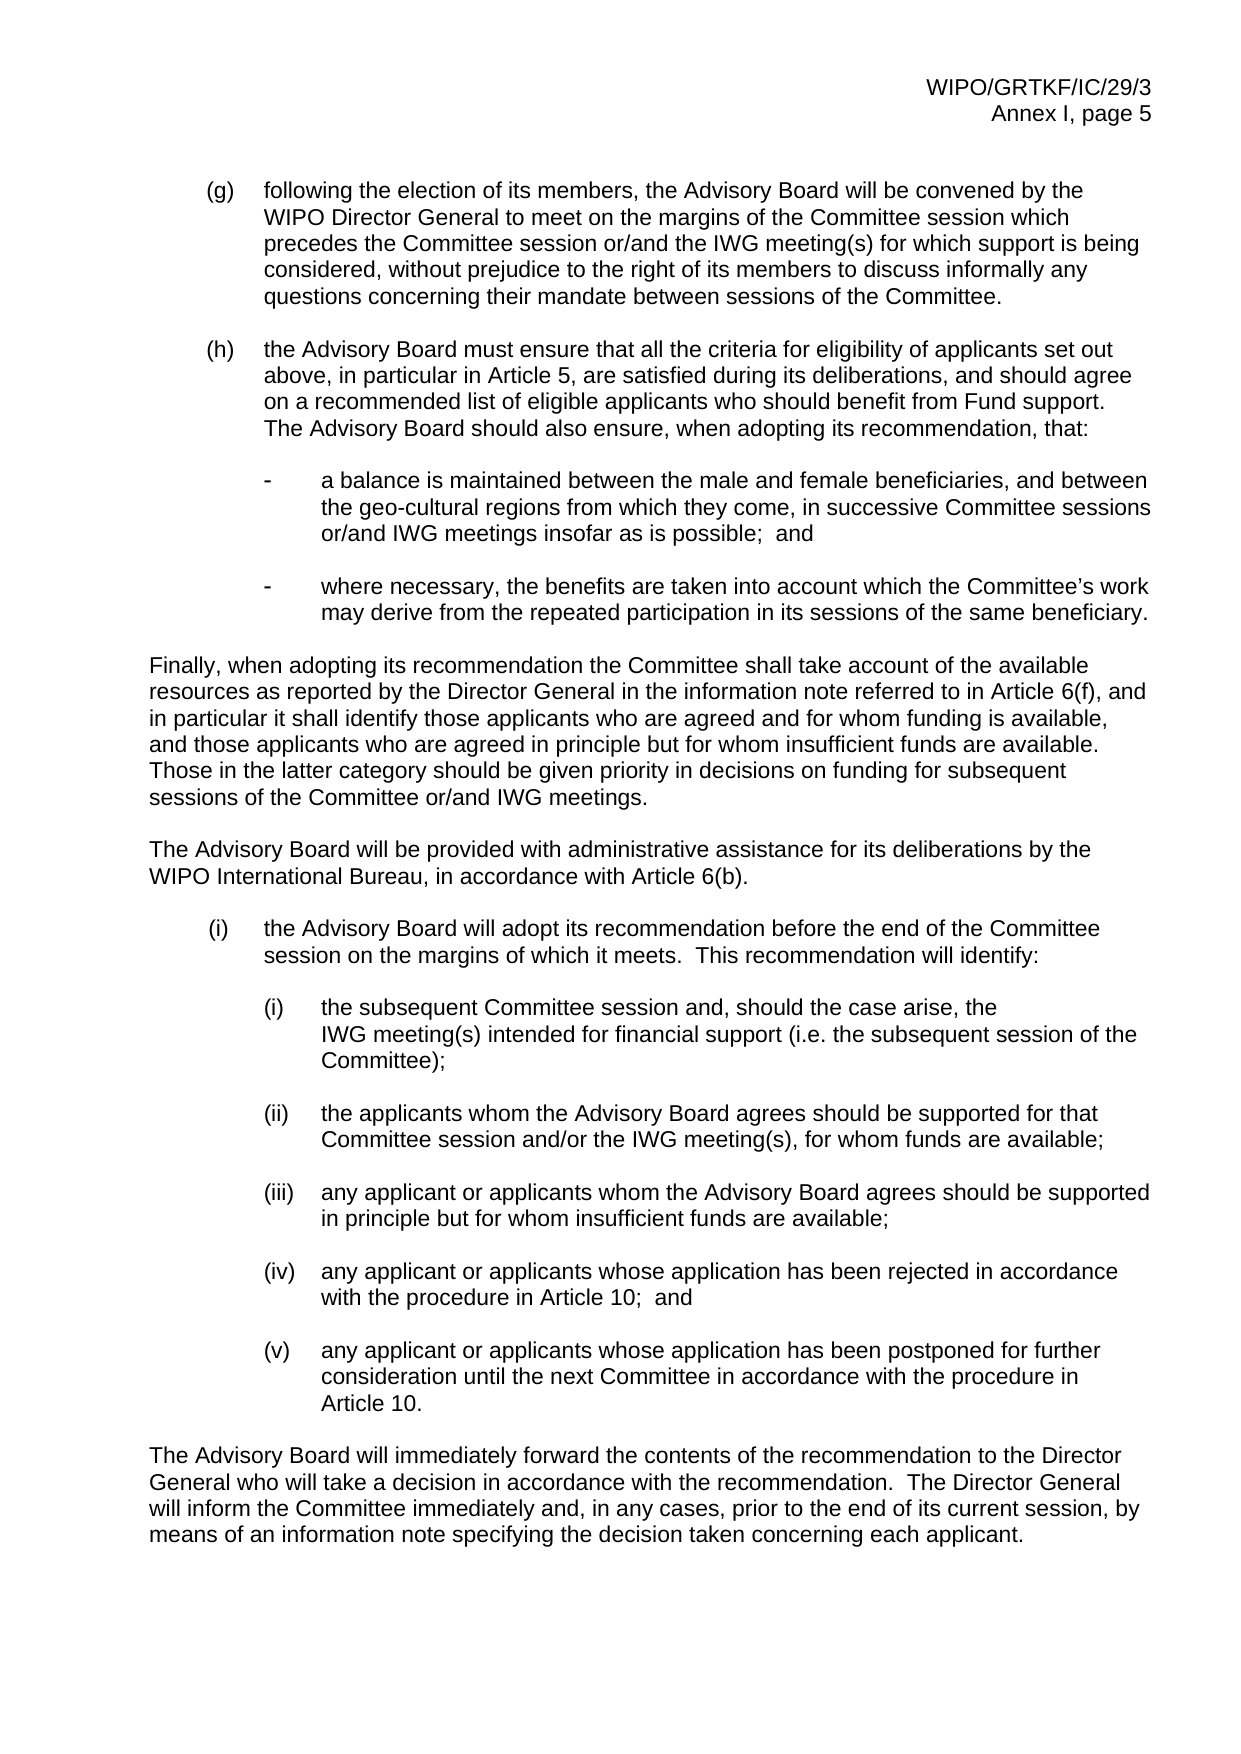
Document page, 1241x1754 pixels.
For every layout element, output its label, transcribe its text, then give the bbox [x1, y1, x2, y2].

text (h) the Advisory Board must ensure that all the criteria for eligibility of applicants set out above, in particular in Article 5, are satisfied during its deliberations, and should agree on a recommended list of eligible applicants who should benefit from Fund support. The Advisory Board should also ensure, when adopting its recommendation, that: [206, 336, 1152, 441]
list any applicant or applicants whose application has been postponed for further consideration until the next Committee in accordance with the procedure in Article 10. [263, 1337, 1152, 1416]
text The Advisory Board will be provided with administrative assistance for its deliberations by the WIPO International Bureau, in accordance with Article 6(b). [149, 836, 1152, 889]
text (i) the Advisory Board will adopt its recommendation before the end of the Committee session on the margins of which it meets. This recommendation will identify: [208, 915, 1152, 968]
text (g) following the election of its members, the Advisory Board will be convened by the WIPO Director General to meet on the margins of the Committee session which precedes the Committee session or/and the IWG meeting(s) for which support is being considered, without prejudice to the right of its members to discuss informally any questions concerning their mandate between sessions of the Committee. [206, 177, 1152, 309]
list the subsequent Committee session and, should the case arise, the IWG meeting(s) intended for financial support (i.e. the subsequent session of the Committee); [263, 994, 1152, 1073]
list where necessary, the benefits are taken into account which the Committee’s work may derive from the repeated participation in its sessions of the same beneficiary. [263, 573, 1152, 625]
text The Advisory Board will immediately forward the contents of the recommendation to the Director General who will take a decision in accordance with the recommendation. The Director General will inform the Committee immediately and, in any cases, prior to the end of its current session, by means of an information note specifying the decision taken concerning each applicant. [149, 1442, 1152, 1548]
list any applicant or applicants whom the Advisory Board agrees should be supported in principle but for whom insufficient funds are available; [263, 1179, 1152, 1232]
list any applicant or applicants whose application has been rejected in accordance with the procedure in Article 10; and [263, 1258, 1152, 1311]
list the applicants whom the Advisory Board agrees should be supported for that Committee session and/or the IWG meeting(s), for whom funds are available; [263, 1100, 1152, 1152]
text Finally, when adopting its recommendation the Committee shall take account of the available resources as reported by the Director General in the information note referred to in Article 6(f), and in particular it shall identify those applicants who are agreed and for whom funding is available, and those applicants who are agreed in principle but for whom insufficient funds are available. Those in the latter category should be given priority in decisions on funding for subsequent sessions of the Committee or/and IWG meetings. [149, 652, 1152, 810]
list a balance is maintained between the male and female beneficiaries, and between the geo-cultural regions from which they come, in successive Committee sessions or/and IWG meetings insofar as is possible; and [263, 467, 1152, 546]
